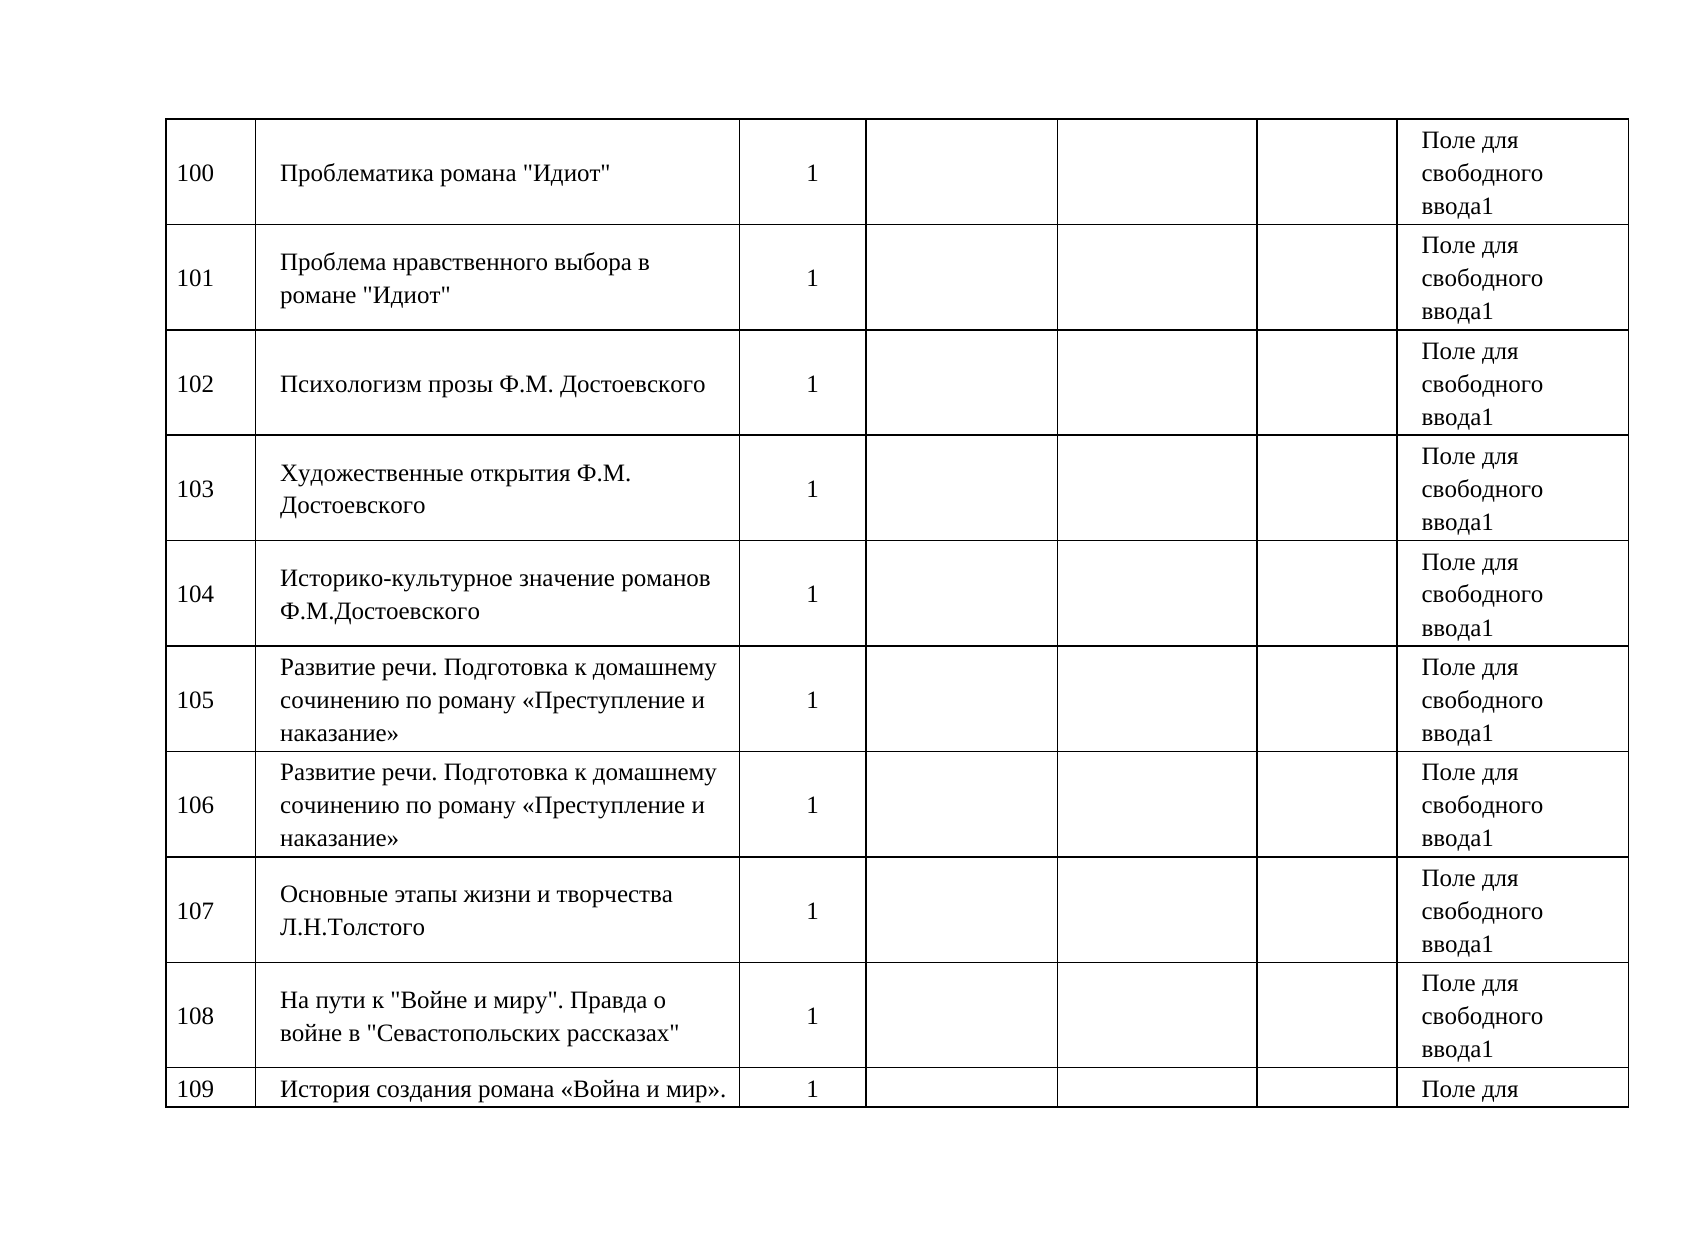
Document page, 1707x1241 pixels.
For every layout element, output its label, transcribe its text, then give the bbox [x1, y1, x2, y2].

table_cell [1058, 1068, 1256, 1106]
table_cell [1058, 225, 1256, 329]
table_cell [1258, 858, 1396, 961]
table_cell 101 [167, 225, 255, 329]
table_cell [1398, 120, 1628, 223]
table_cell [867, 647, 1057, 751]
table_cell Основные этапы жизни и творчества Л.Н.Толстого [256, 858, 739, 961]
table_cell [1058, 963, 1256, 1067]
table_cell 1 [740, 225, 865, 329]
table_cell 1 [740, 541, 865, 645]
table_cell [867, 225, 1057, 329]
table_cell Проблематика романа "Идиот" [256, 120, 739, 223]
table_cell Поле для свободного ввода1 [1398, 225, 1628, 329]
table_cell Проблема нравственного выбора в романе "Идиот" [256, 225, 739, 329]
table_cell [1058, 331, 1256, 434]
table_cell Развитие речи. Подготовка к домашнему сочинению по роману «Преступление и наказание» [256, 647, 739, 751]
table_cell Поле для свободного ввода1 [1398, 858, 1628, 961]
table_cell [1058, 858, 1256, 961]
table_cell 1 [740, 120, 865, 223]
table_cell 102 [167, 331, 255, 434]
table_cell [1058, 436, 1256, 540]
table_cell [867, 858, 1057, 961]
table_cell 105 [167, 647, 255, 751]
table_cell 106 [167, 752, 255, 856]
table_cell 103 [167, 436, 255, 540]
table_cell [1058, 120, 1256, 223]
table_cell [1058, 541, 1256, 645]
table_cell 1 [740, 752, 865, 856]
table_cell [1058, 647, 1256, 751]
table_cell Поле для свободного ввода1 [1398, 436, 1628, 540]
table_cell [1258, 963, 1396, 1067]
table_cell [1258, 541, 1396, 645]
table_cell 1 [740, 331, 865, 434]
table_cell Поле для свободного ввода1 [1398, 963, 1628, 1067]
table_cell [1258, 436, 1396, 540]
table_cell 108 [167, 963, 255, 1067]
table_cell 104 [167, 541, 255, 645]
table_cell 107 [167, 858, 255, 961]
table_cell [867, 331, 1057, 434]
table_cell 1 [740, 963, 865, 1067]
table_cell [1258, 647, 1396, 751]
table_cell Поле для свободного ввода1 [1398, 752, 1628, 856]
table_cell Психологизм прозы Ф.М. Достоевского [256, 331, 739, 434]
table_cell [867, 1068, 1057, 1106]
table_cell Художественные открытия Ф.М. Достоевского [256, 436, 739, 540]
table_cell На пути к "Войне и миру". Правда о войне в "Севастопольских рассказах" [256, 963, 739, 1067]
table_cell [1058, 752, 1256, 856]
table_cell 1 [740, 858, 865, 961]
table_cell [867, 120, 1057, 223]
table_cell [867, 436, 1057, 540]
table_cell 100 [167, 120, 255, 223]
table_cell [867, 963, 1057, 1067]
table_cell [1398, 1068, 1628, 1106]
table_cell Поле для свободного ввода1 [1398, 541, 1628, 645]
table_cell [1258, 120, 1396, 223]
table_cell 109 [167, 1068, 255, 1106]
table_cell Историко-культурное значение романов Ф.М.Достоевского [256, 541, 739, 645]
table_cell [867, 541, 1057, 645]
table_cell [1258, 1068, 1396, 1106]
table_cell [1258, 225, 1396, 329]
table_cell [256, 1068, 739, 1106]
table_cell [1258, 752, 1396, 856]
table_cell 1 [740, 436, 865, 540]
table_cell 1 [740, 1068, 865, 1106]
table_cell [1258, 331, 1396, 434]
table_cell Поле для свободного ввода1 [1398, 647, 1628, 751]
table_cell 1 [740, 647, 865, 751]
table_cell Развитие речи. Подготовка к домашнему сочинению по роману «Преступление и наказание» [256, 752, 739, 856]
table_cell [867, 752, 1057, 856]
table_cell Поле для свободного ввода1 [1398, 331, 1628, 434]
